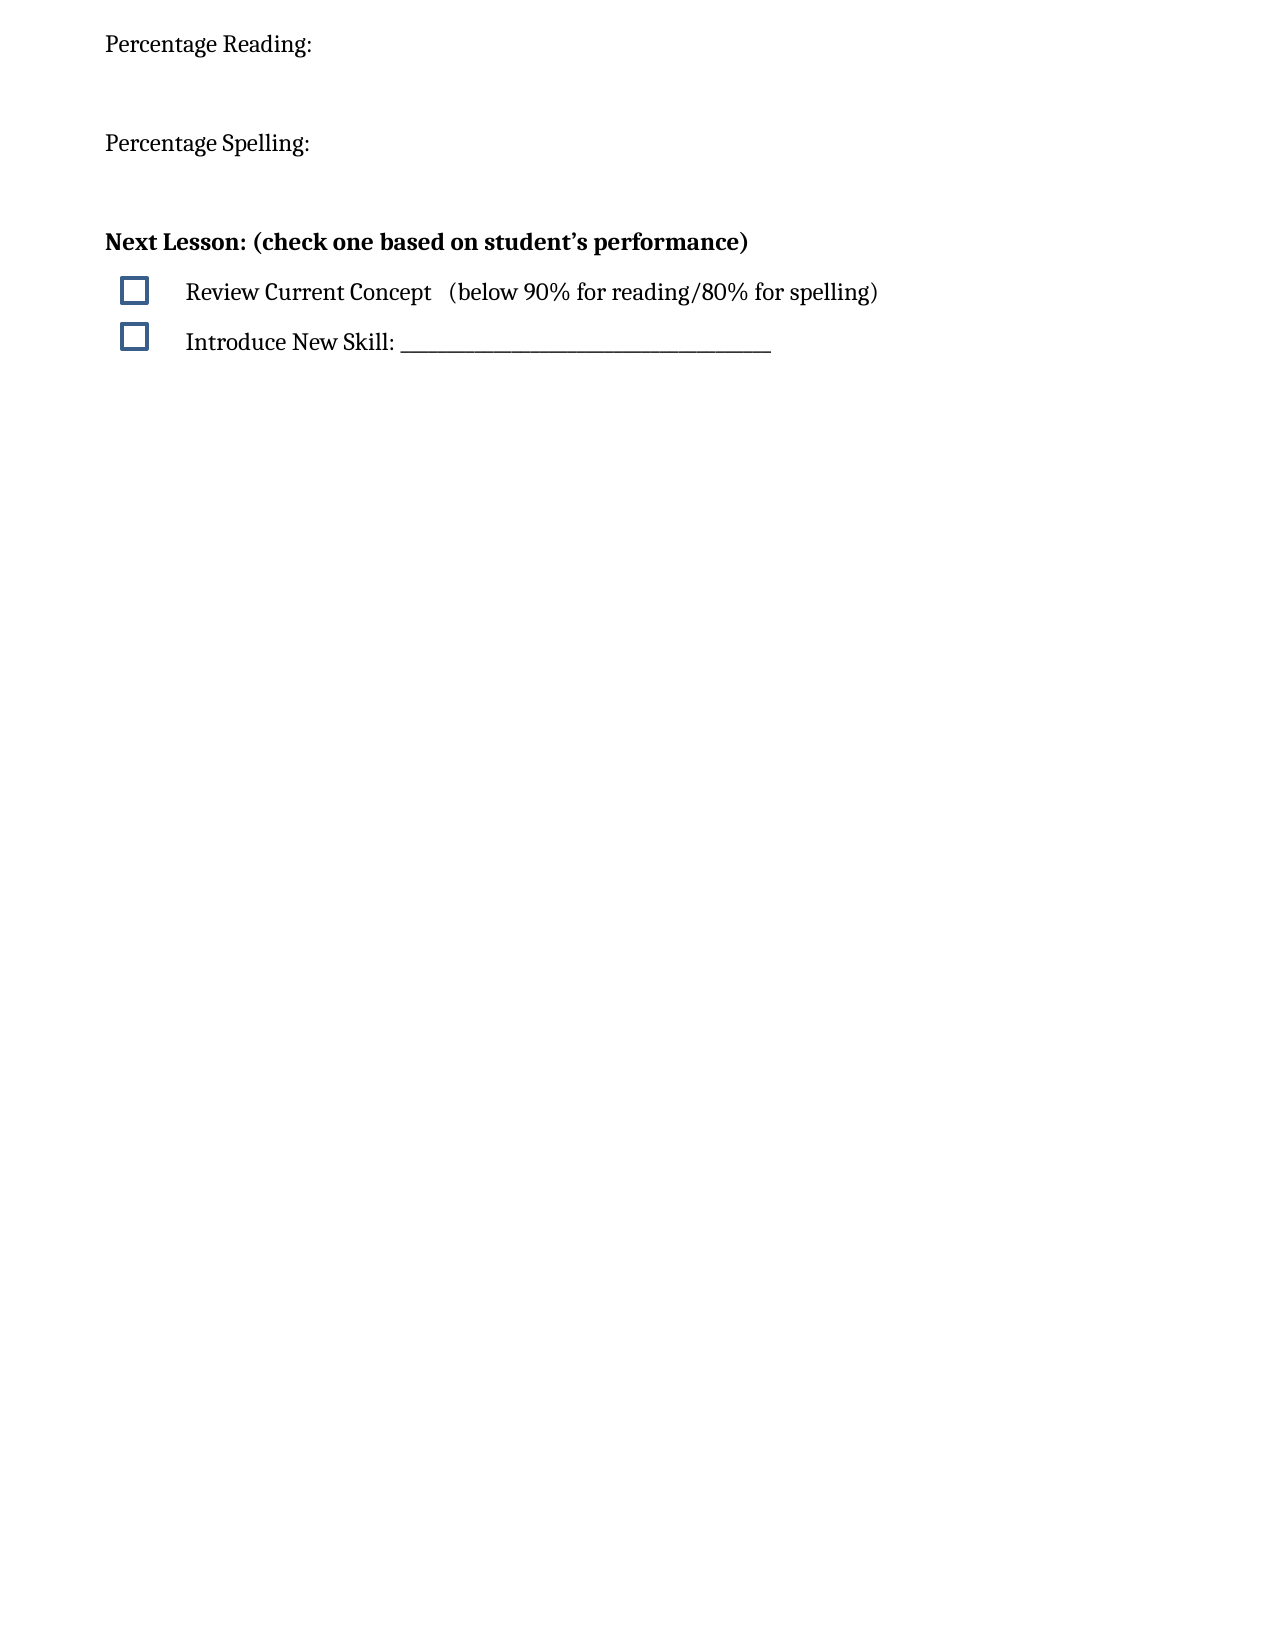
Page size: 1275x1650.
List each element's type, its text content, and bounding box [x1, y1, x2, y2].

text Percentage Spelling: [105, 129, 1200, 158]
text Review Current Concept (below 90% for reading/80% for spelling) [105, 278, 1200, 307]
text Percentage Reading: [105, 30, 1200, 59]
text Introduce New Skill: ________________________________________ [105, 327, 1200, 356]
text Next Lesson: (check one based on student’s performance) [105, 228, 1200, 257]
